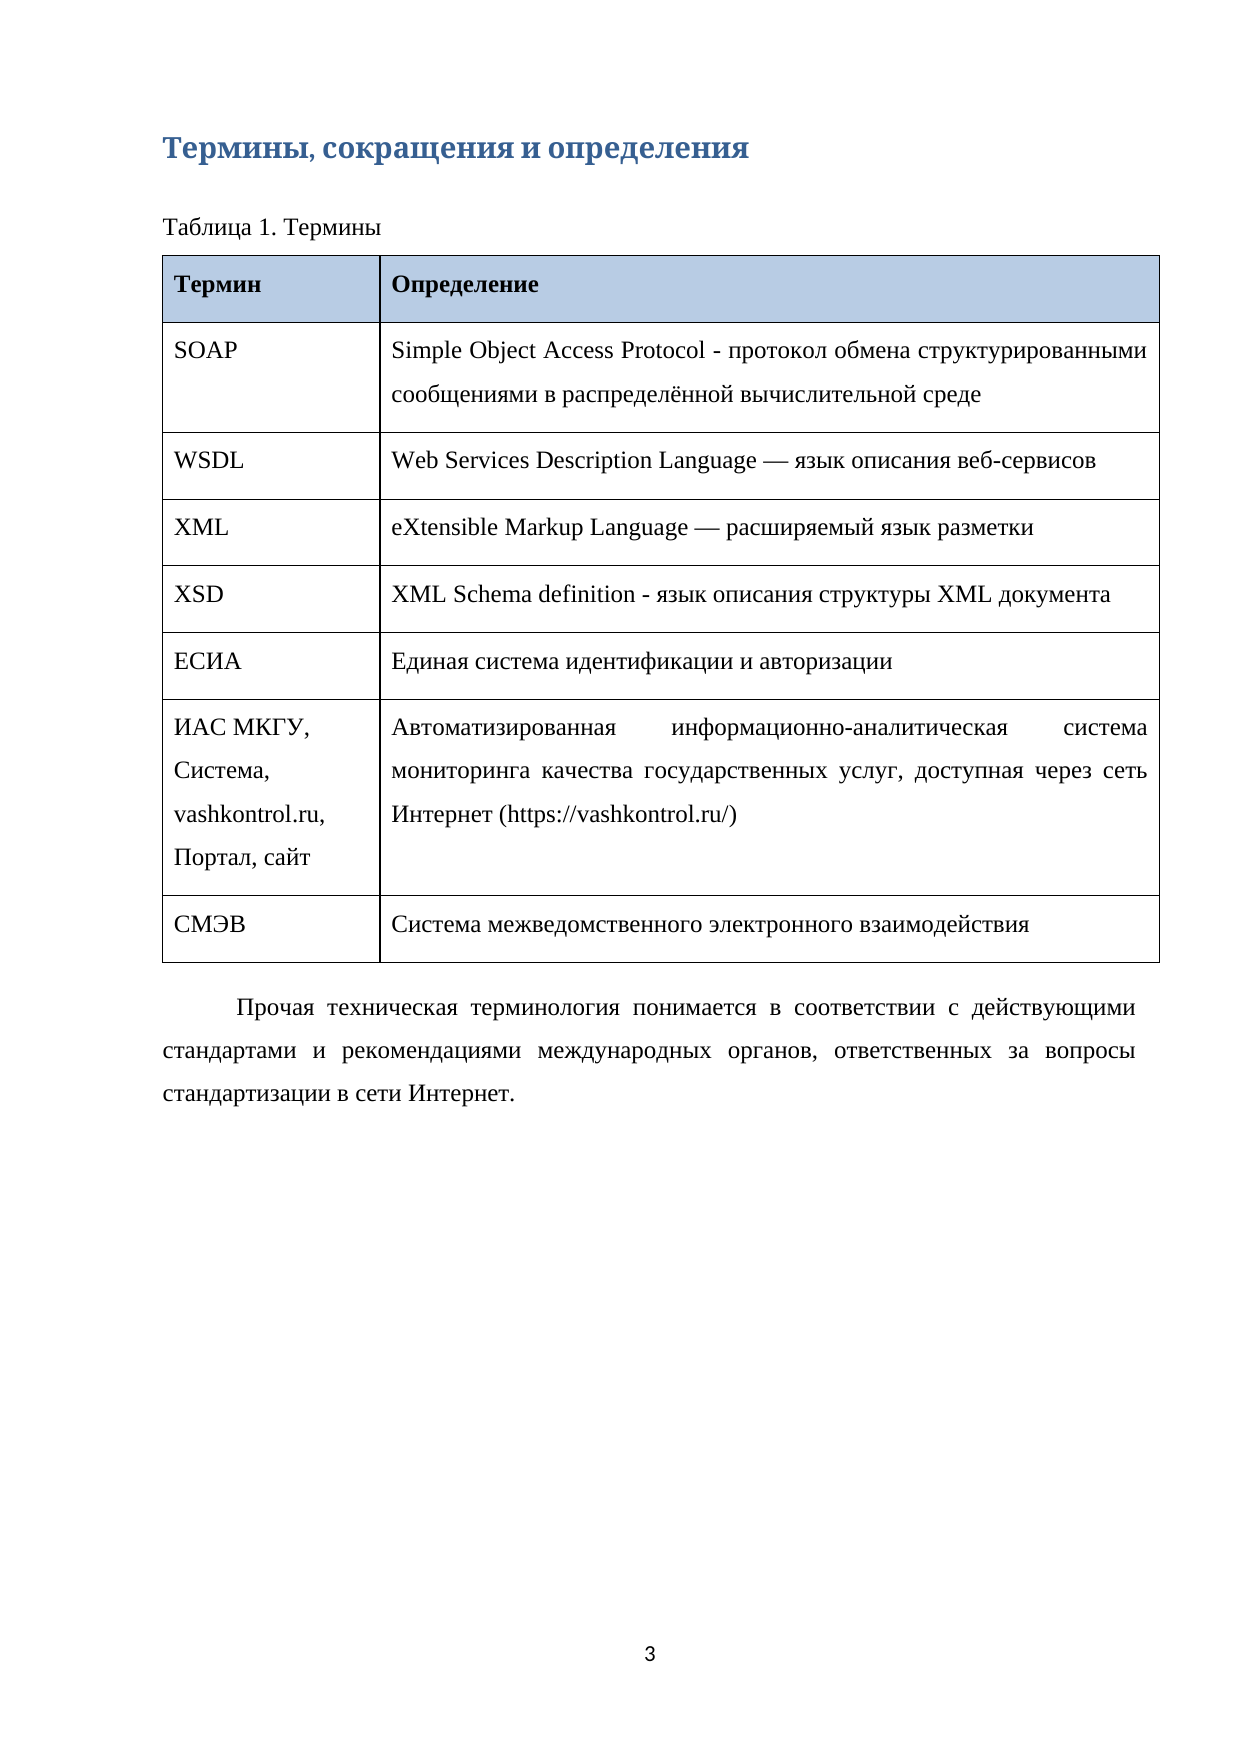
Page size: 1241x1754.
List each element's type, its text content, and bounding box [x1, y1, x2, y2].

table_cell Единая система идентификации и авторизации [381, 633, 1159, 699]
subtitle Термины, сокращения и определения [162, 133, 1137, 166]
table_cell Система межведомственного электронного взаимодействия [381, 896, 1159, 962]
table_cell Simple Object Access Protocol - протокол обмена структурированными сообщениями в распределённой вычислительной среде [381, 323, 1159, 432]
table_cell XSD [163, 566, 379, 632]
table_cell SOAP [163, 323, 379, 432]
table_cell ЕСИА [163, 633, 379, 699]
table_cell XML [163, 500, 379, 565]
table_header Термин [163, 256, 379, 322]
table_cell eXtensible Markup Language — расширяемый язык разметки [381, 500, 1159, 565]
table_cell Автоматизированная информационно-аналитическая система мониторинга качества государственных услуг, доступная через сеть Интернет (https://vashkontrol.ru/) [381, 700, 1159, 895]
table_header Определение [381, 256, 1159, 322]
table_cell СМЭВ [163, 896, 379, 962]
table_cell Web Services Description Language — язык описания веб-сервисов [381, 433, 1159, 499]
table_cell ИАС МКГУ, Система, vashkontrol.ru, Портал, сайт [163, 700, 379, 895]
text Таблица 1. Термины [162, 212, 1137, 241]
text Прочая техническая терминология понимается в соответствии с действующими стандартами и рекомендациями международных органов, ответственных за вопросы стандартизации в сети Интернет. [162, 992, 1137, 1107]
table_cell WSDL [163, 433, 379, 499]
table_cell XML Schema definition - язык описания структуры XML документа [381, 566, 1159, 632]
